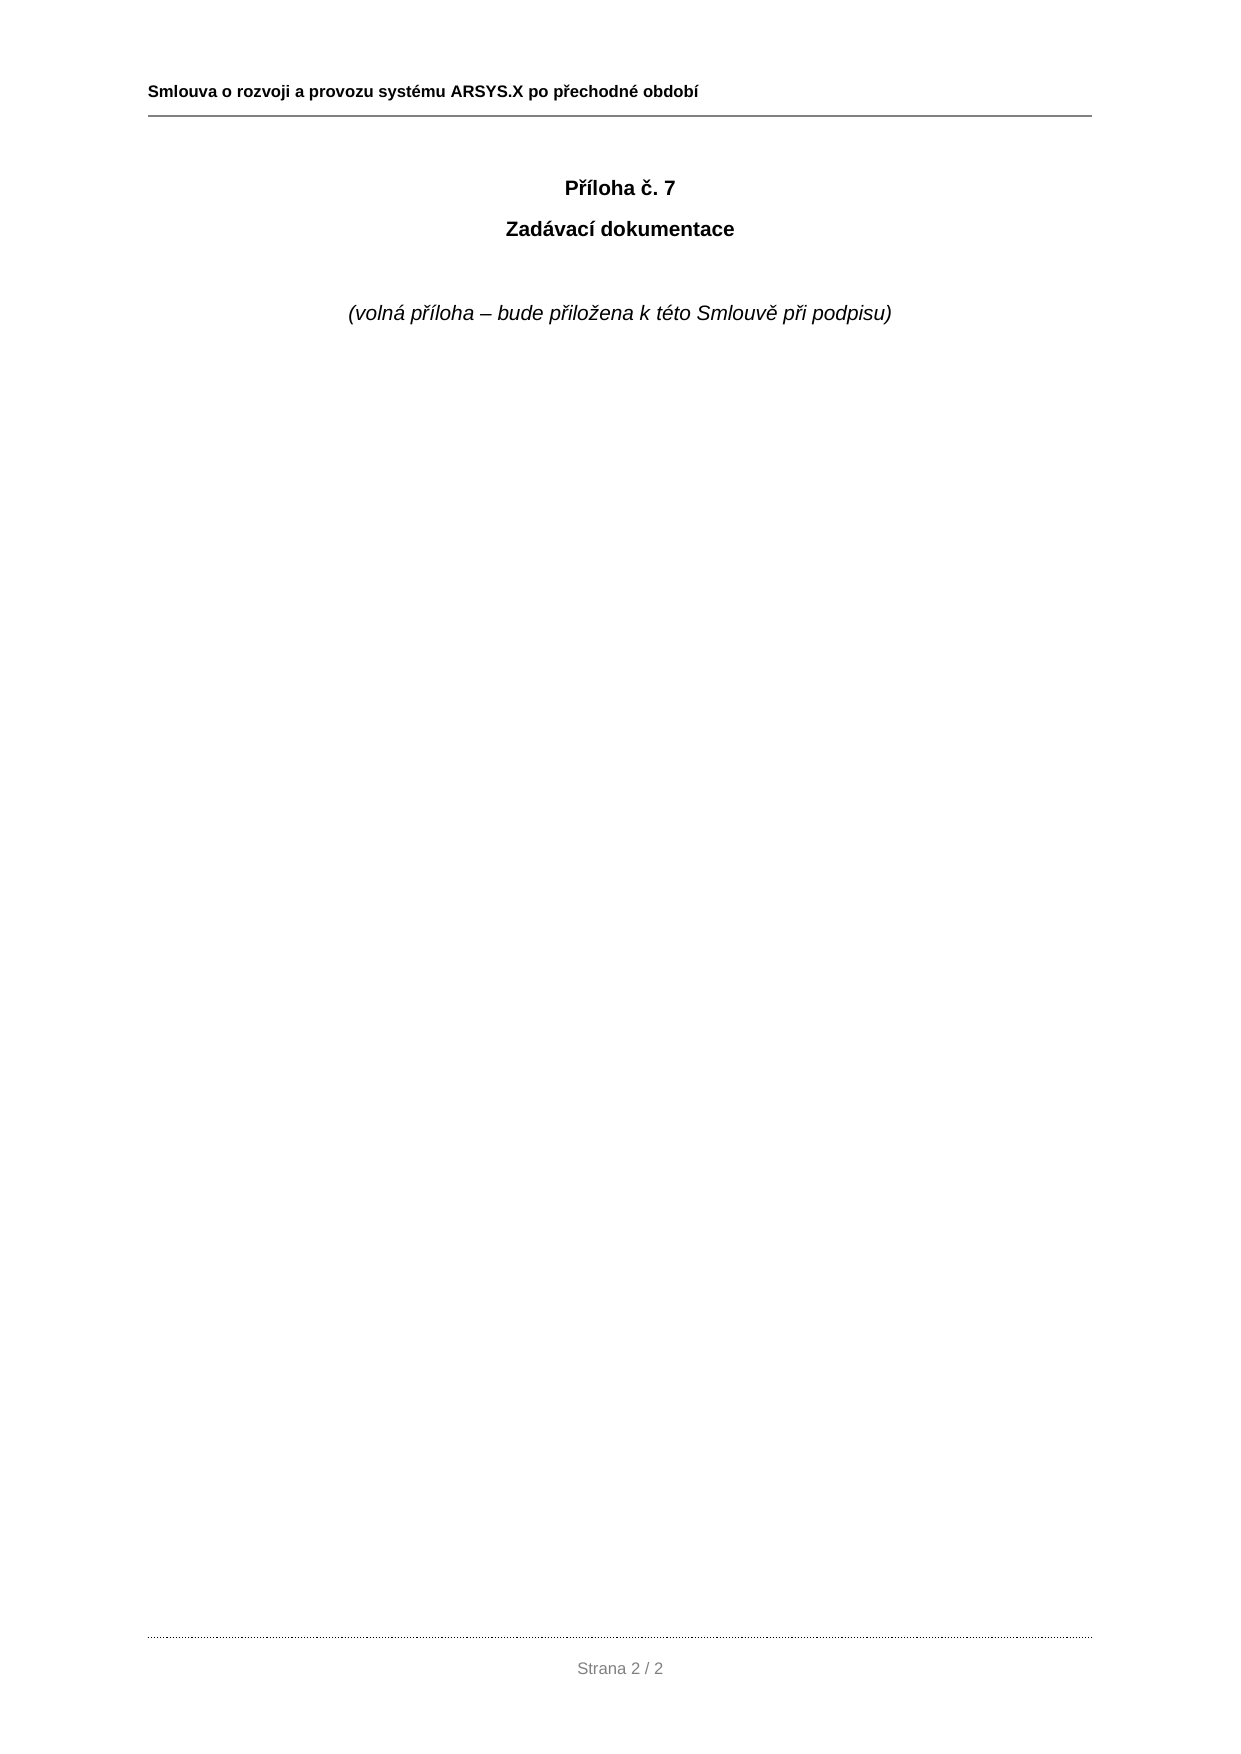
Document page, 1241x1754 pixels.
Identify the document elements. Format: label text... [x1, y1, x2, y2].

text Zadávací dokumentace [148, 213, 1092, 242]
text (volná příloha – bude přiložena k této Smlouvě při podpisu) [148, 297, 1092, 326]
text Příloha č. 7 [148, 172, 1092, 201]
